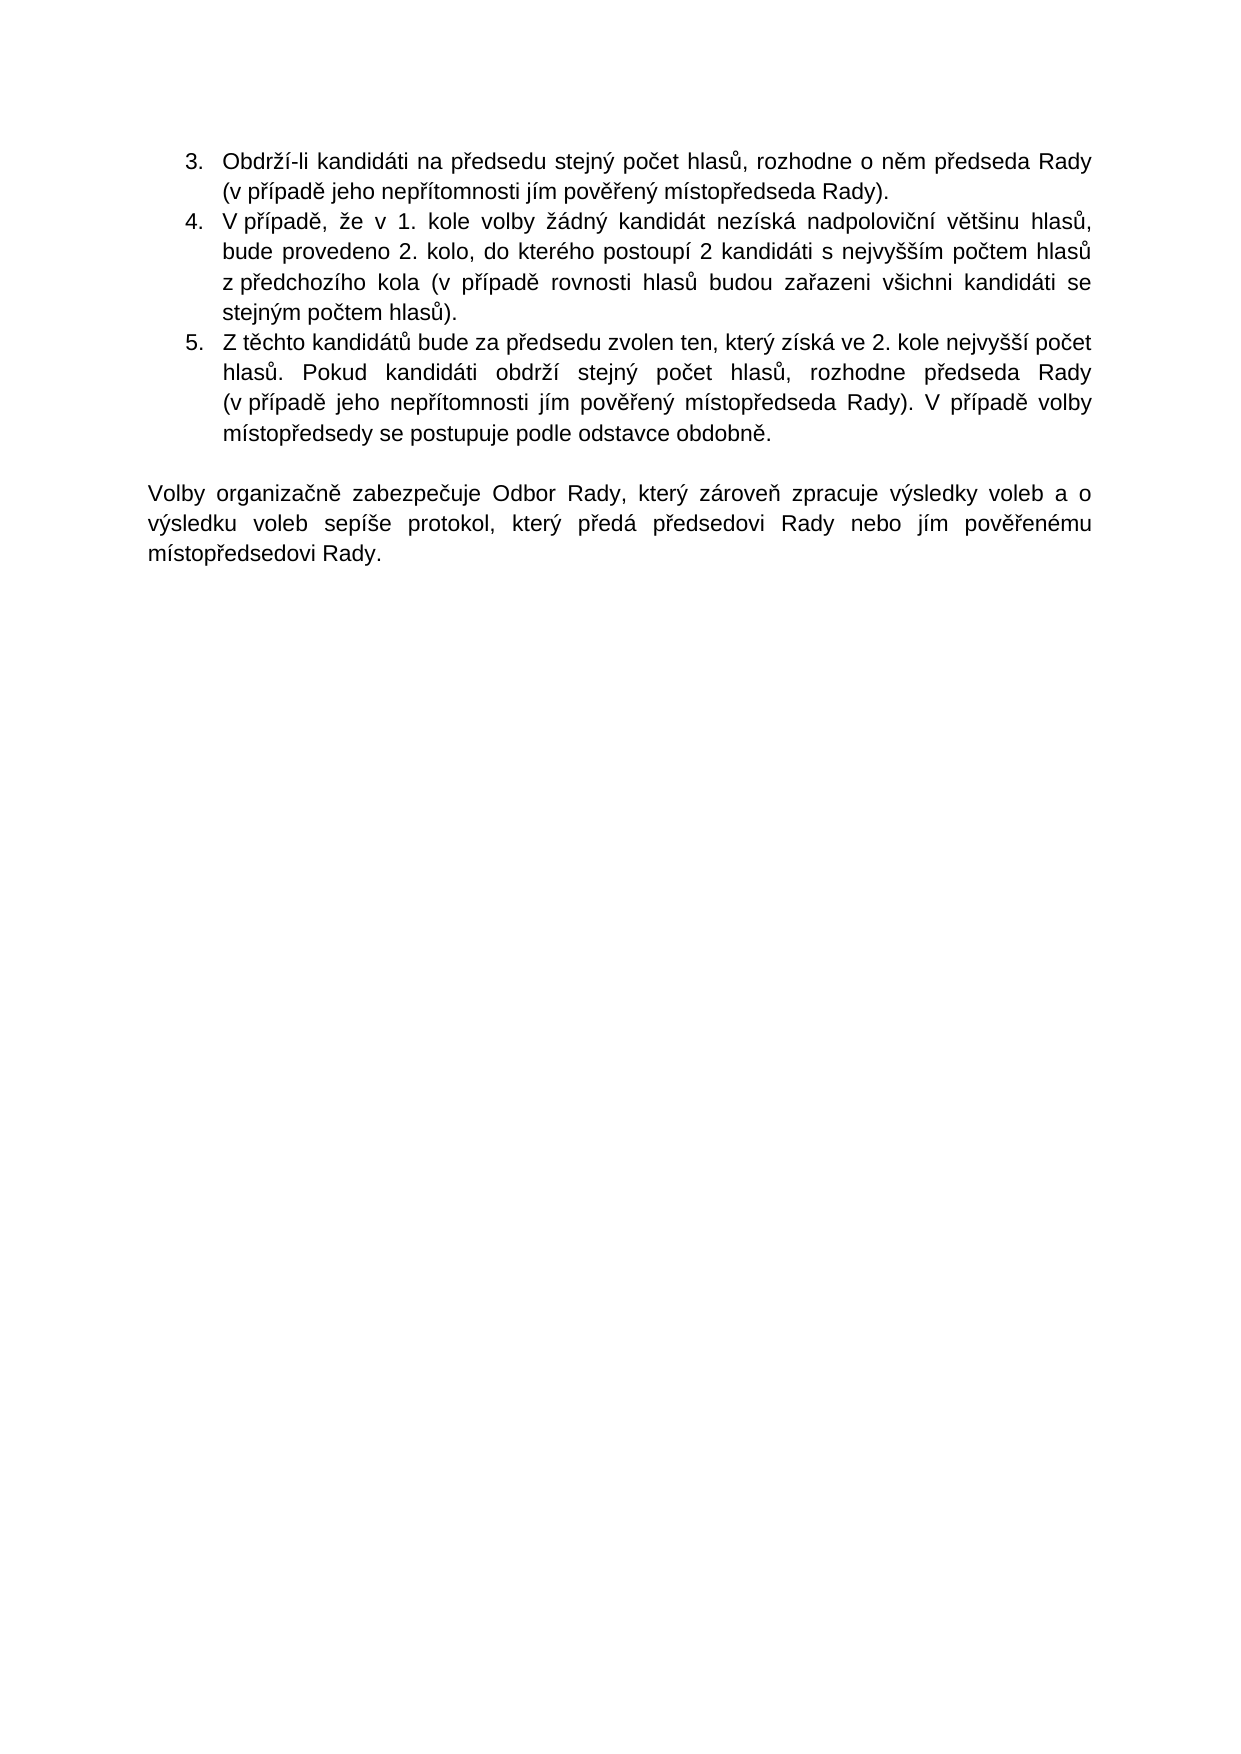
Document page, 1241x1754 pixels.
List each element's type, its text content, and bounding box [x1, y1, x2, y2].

list Z těchto kandidátů bude za předsedu zvolen ten, který získá ve 2. kole nejvyšší počet hlasů. Pokud kandidáti obdrží stejný počet hlasů, rozhodne předseda Rady (v případě jeho nepřítomnosti jím pověřený místopředseda Rady). V případě volby místopředsedy se postupuje podle odstavce obdobně. [185, 329, 1093, 446]
text Volby organizačně zabezpečuje Odbor Rady, který zároveň zpracuje výsledky voleb a o výsledku voleb sepíše protokol, který předá předsedovi Rady nebo jím pověřenému místopředsedovi Rady. [148, 480, 1093, 567]
list V případě, že v 1. kole volby žádný kandidát nezíská nadpoloviční většinu hlasů, bude provedeno 2. kolo, do kterého postoupí 2 kandidáti s nejvyšším počtem hlasů z předchozího kola (v případě rovnosti hlasů budou zařazeni všichni kandidáti se stejným počtem hlasů). [185, 208, 1093, 325]
list Obdrží-li kandidáti na předsedu stejný počet hlasů, rozhodne o něm předseda Rady (v případě jeho nepřítomnosti jím pověřený místopředseda Rady). [185, 148, 1093, 204]
